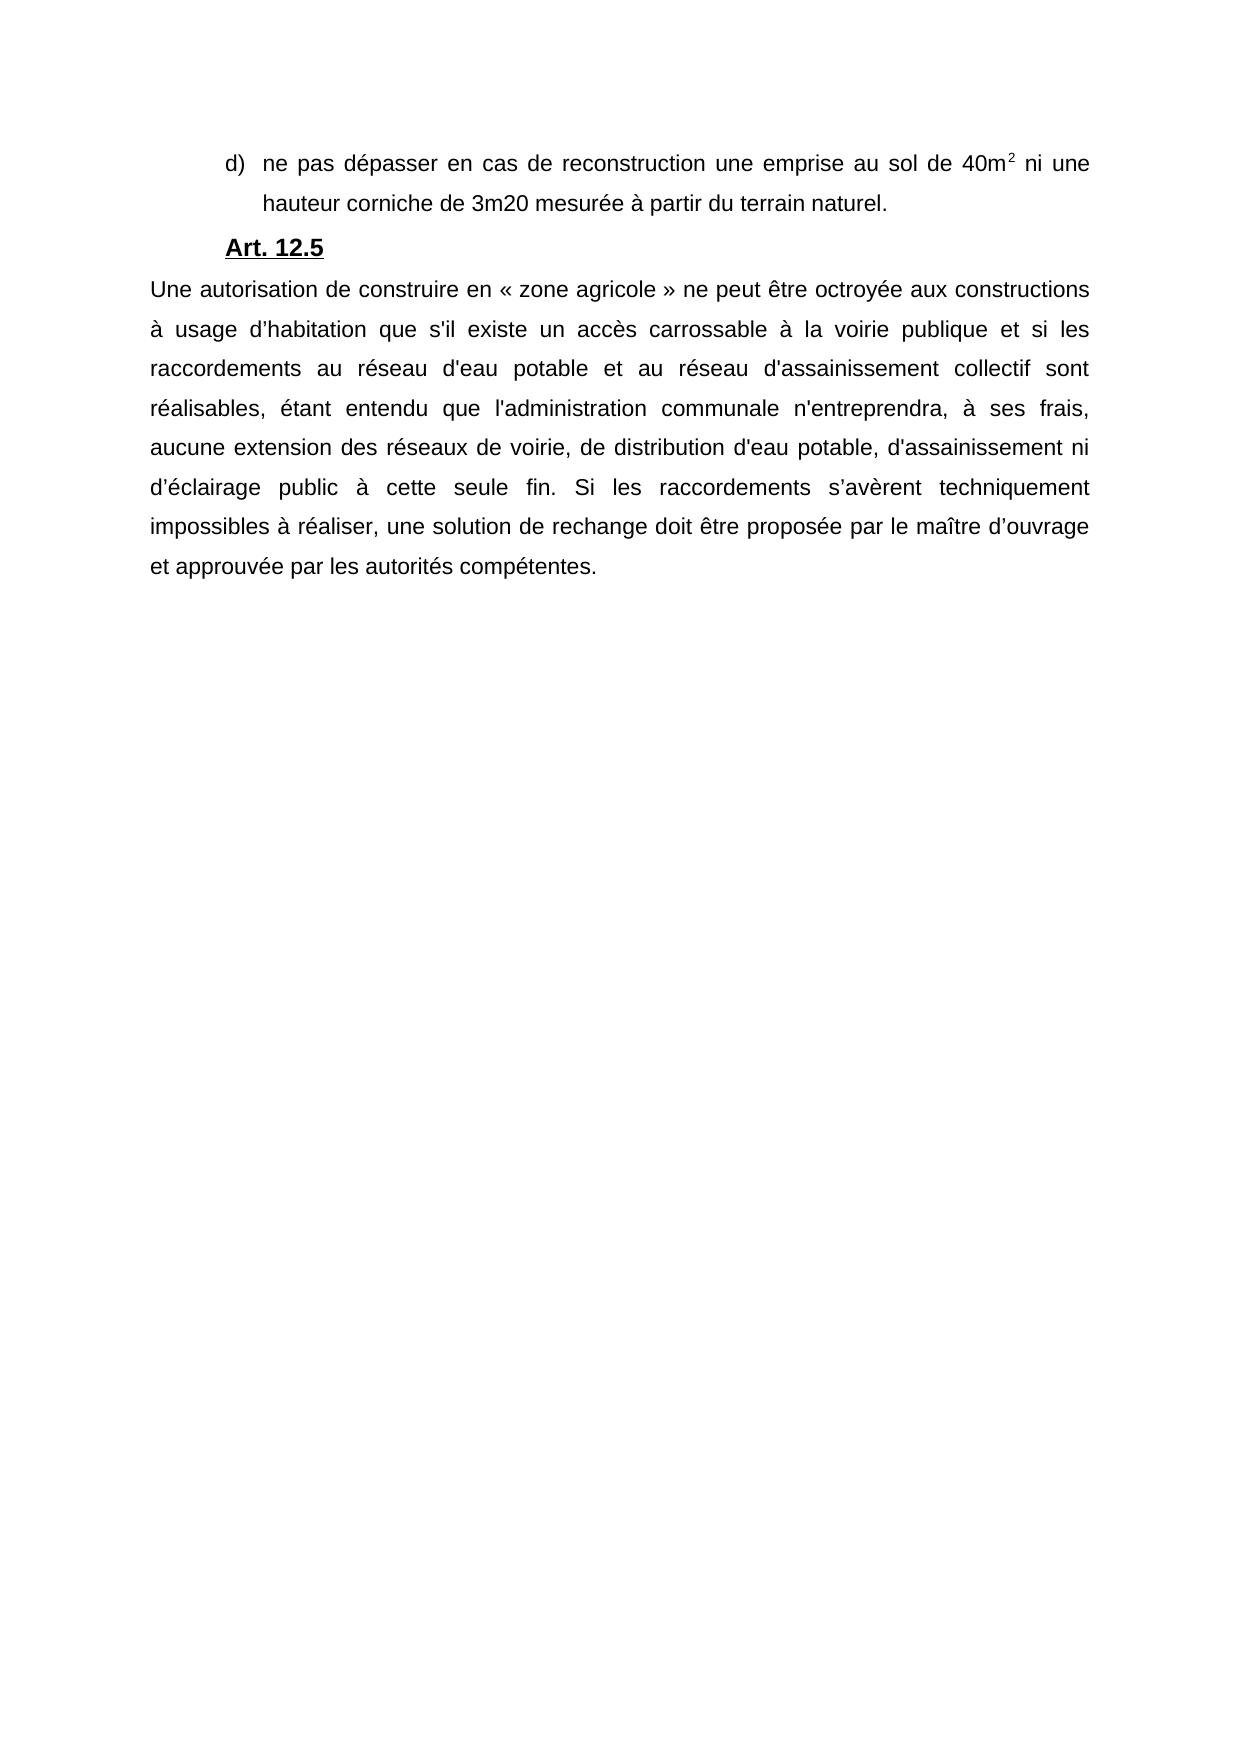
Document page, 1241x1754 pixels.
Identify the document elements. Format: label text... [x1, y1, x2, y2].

subtitle Art. 12.5 [225, 233, 1090, 262]
text Une autorisation de construire en « zone agricole » ne peut être octroyée aux constructions à usage d’habitation que s'il existe un accès carrossable à la voirie publique et si les raccordements au réseau d'eau potable et au réseau d'assainissement collectif sont réalisables, étant entendu que l'administration communale n'entreprendra, à ses frais, aucune extension des réseaux de voirie, de distribution d'eau potable, d'assainissement ni d’éclairage public à cette seule fin. Si les raccordements s’avèrent techniquement impossibles à réaliser, une solution de rechange doit être proposée par le maître d’ouvrage et approuvée par les autorités compétentes. [150, 276, 1090, 579]
list ne pas dépasser en cas de reconstruction une emprise au sol de 40m2 ni une hauteur corniche de 3m20 mesurée à partir du terrain naturel. [225, 150, 1090, 216]
